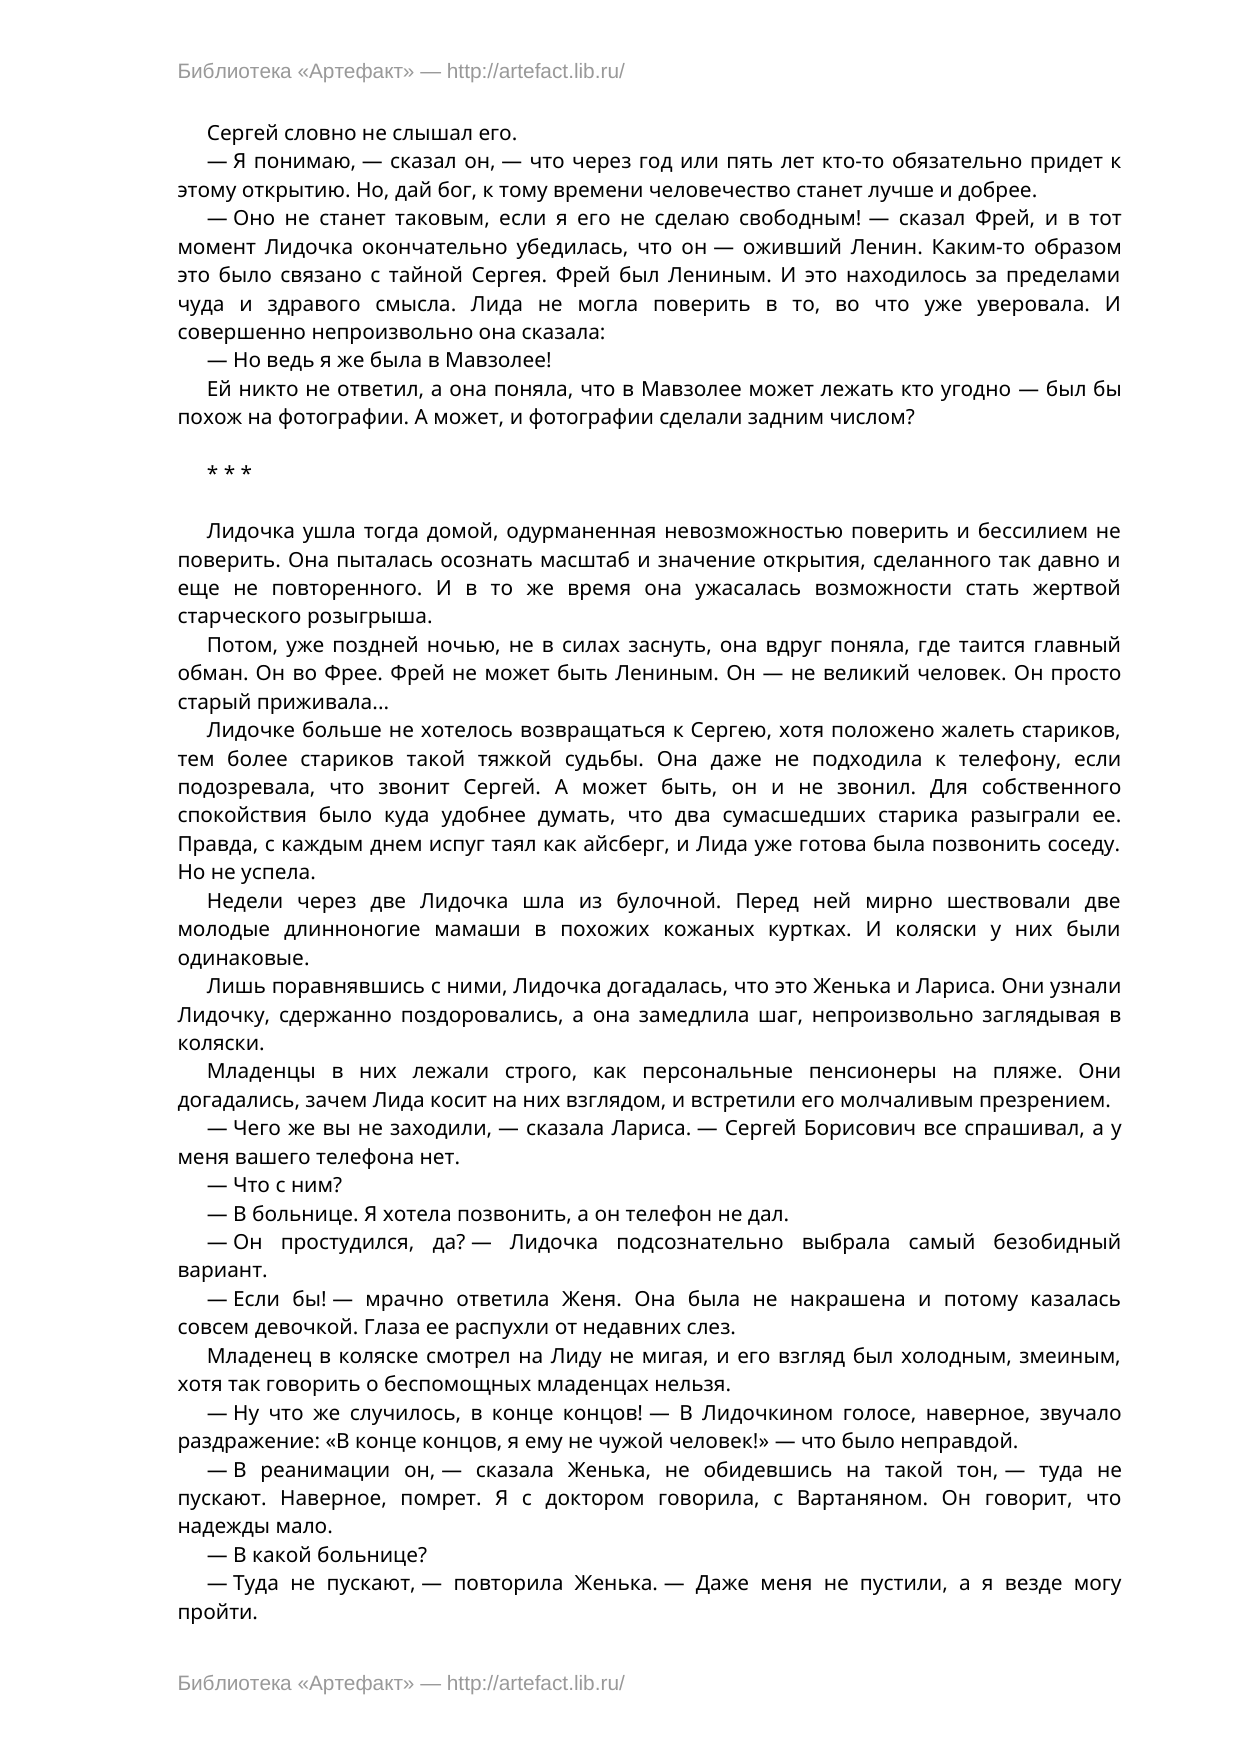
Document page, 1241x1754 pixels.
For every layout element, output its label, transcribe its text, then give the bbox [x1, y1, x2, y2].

text Лишь поравнявшись с ними, Лидочка догадалась, что это Женька и Лариса. Они узнали Лидочку, сдержанно поздоровались, а она замедлила шаг, непроизвольно заглядывая в коляски. [177, 971, 1122, 1057]
text — Туда не пускают, — повторила Женька. — Даже меня не пустили, а я везде могу пройти. [177, 1568, 1122, 1625]
text — Но ведь я же была в Мавзолее! [177, 346, 1122, 374]
text — В больнице. Я хотела позвонить, а он телефон не дал. [177, 1199, 1122, 1227]
text — Чего же вы не заходили, — сказала Лариса. — Сергей Борисович все спрашивал, а у меня вашего телефона нет. [177, 1113, 1122, 1170]
text — В какой больнице? [177, 1540, 1122, 1568]
text Ей никто не ответил, а она поняла, что в Мавзолее может лежать кто угодно — был бы похож на фотографии. А может, и фотографии сделали задним числом? [177, 374, 1122, 431]
text — Я понимаю, — сказал он, — что через год или пять лет кто-то обязательно придет к этому открытию. Но, дай бог, к тому времени человечество станет лучше и добрее. [177, 147, 1122, 203]
text — Что с ним? [177, 1170, 1122, 1199]
text Лидочке больше не хотелось возвращаться к Сергею, хотя положено жалеть стариков, тем более стариков такой тяжкой судьбы. Она даже не подходила к телефону, если подозревала, что звонит Сергей. А может быть, он и не звонил. Для собственного спокойствия было куда удобнее думать, что два сумасшедших старика разыграли ее. Правда, с каждым днем испуг таял как айсберг, и Лида уже готова была позвонить соседу. Но не успела. [177, 715, 1122, 886]
text Недели через две Лидочка шла из булочной. Перед ней мирно шествовали две молодые длинноногие мамаши в похожих кожаных куртках. И коляски у них были одинаковые. [177, 886, 1122, 971]
text Потом, уже поздней ночью, не в силах заснуть, она вдруг поняла, где таится главный обман. Он во Фрее. Фрей не может быть Лениным. Он — не великий человек. Он просто старый приживала... [177, 630, 1122, 715]
text Сергей словно не слышал его. [177, 118, 1122, 147]
subtitle * * * [177, 459, 1122, 488]
text — Оно не станет таковым, если я его не сделаю свободным! — сказал Фрей, и в тот момент Лидочка окончательно убедилась, что он — оживший Ленин. Каким-то образом это было связано с тайной Сергея. Фрей был Лениным. И это находилось за пределами чуда и здравого смысла. Лида не могла поверить в то, во что уже уверовала. И совершенно непроизвольно она сказала: [177, 203, 1122, 346]
text Младенцы в них лежали строго, как персональные пенсионеры на пляже. Они догадались, зачем Лида косит на них взглядом, и встретили его молчаливым презрением. [177, 1057, 1122, 1113]
text — Если бы! — мрачно ответила Женя. Она была не накрашена и потому казалась совсем девочкой. Глаза ее распухли от недавних слез. [177, 1284, 1122, 1341]
text Лидочка ушла тогда домой, одурманенная невозможностью поверить и бессилием не поверить. Она пыталась осознать масштаб и значение открытия, сделанного так давно и еще не повторенного. И в то же время она ужасалась возможности стать жертвой старческого розыгрыша. [177, 516, 1122, 630]
text Младенец в коляске смотрел на Лиду не мигая, и его взгляд был холодным, змеиным, хотя так говорить о беспомощных младенцах нельзя. [177, 1341, 1122, 1398]
text — Ну что же случилось, в конце концов! — В Лидочкином голосе, наверное, звучало раздражение: «В конце концов, я ему не чужой человек!» — что было неправдой. [177, 1398, 1122, 1455]
text — Он простудился, да? — Лидочка подсознательно выбрала самый безобидный вариант. [177, 1227, 1122, 1284]
text — В реанимации он, — сказала Женька, не обидевшись на такой тон, — туда не пускают. Наверное, помрет. Я с доктором говорила, с Вартаняном. Он говорит, что надежды мало. [177, 1455, 1122, 1540]
